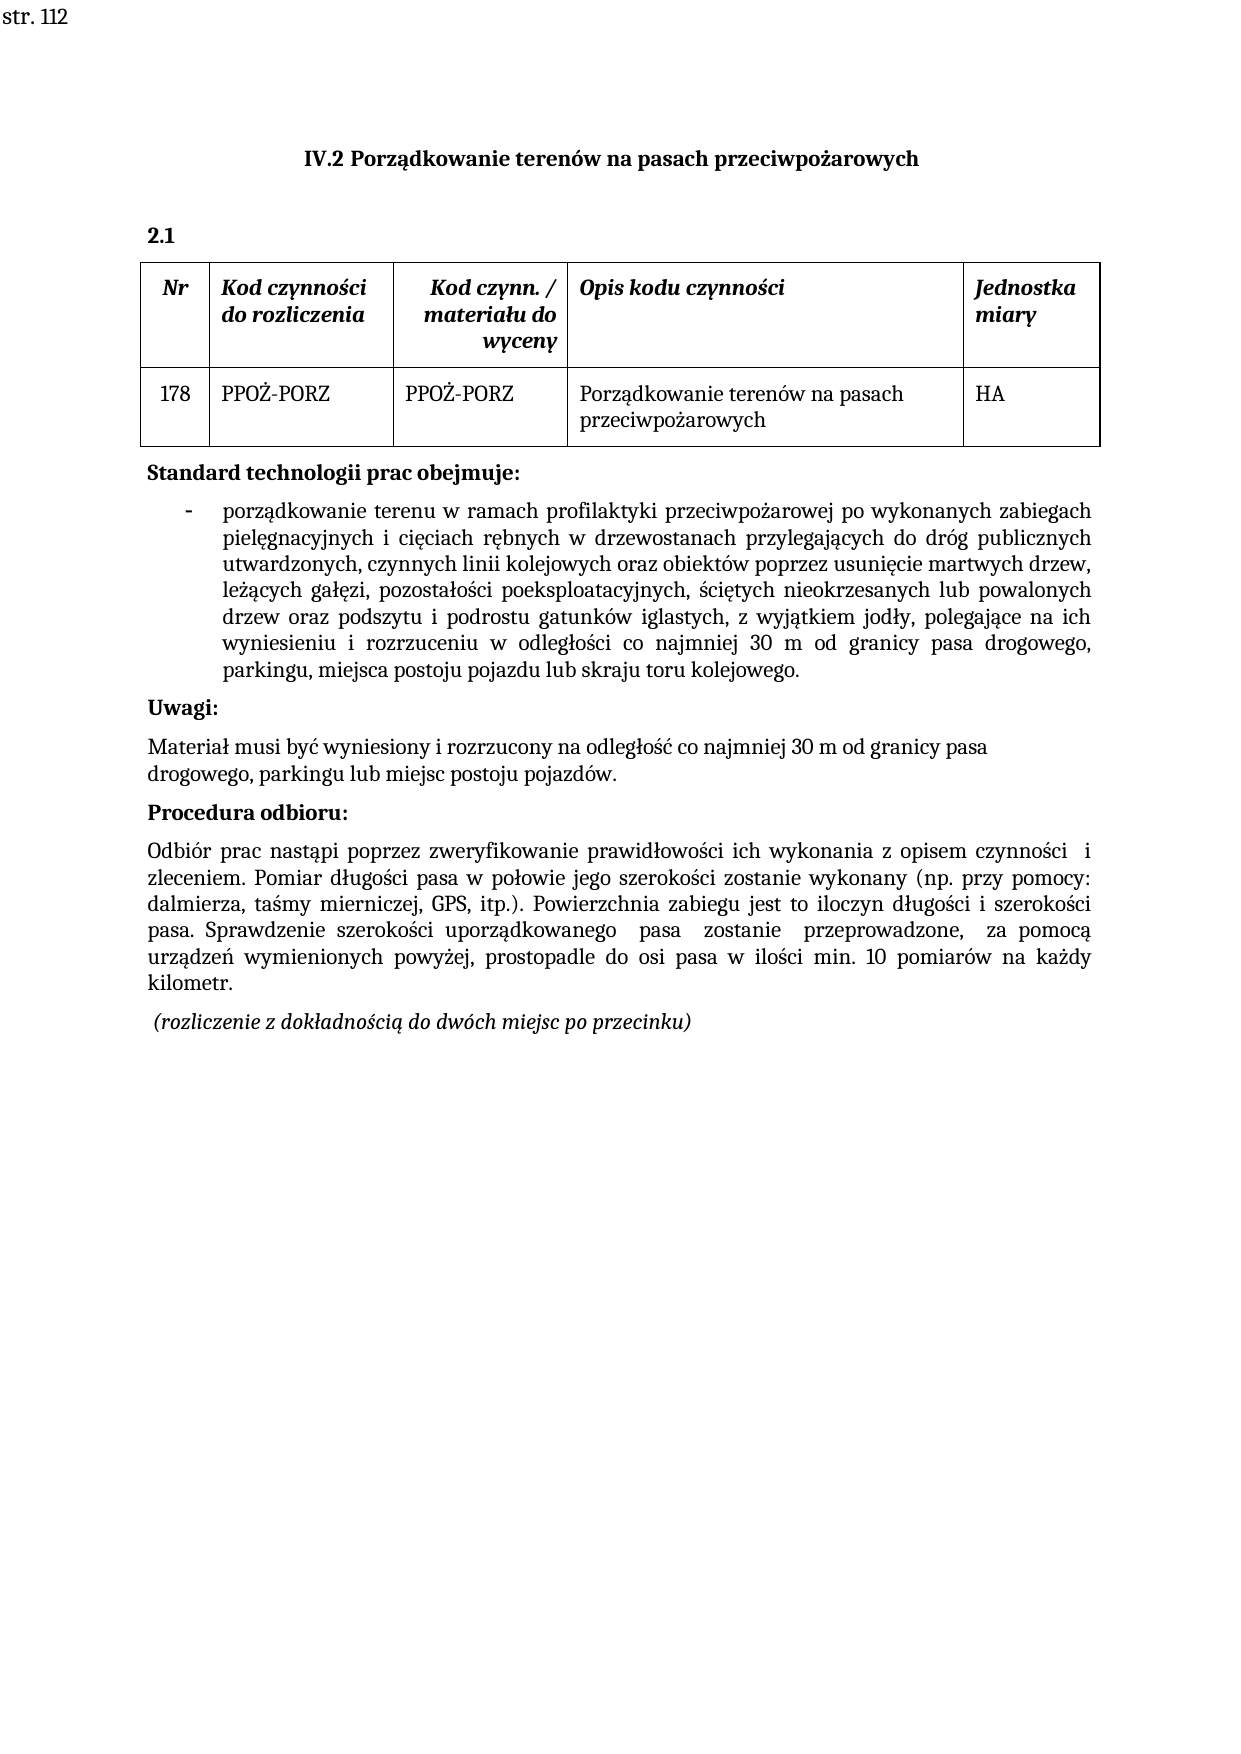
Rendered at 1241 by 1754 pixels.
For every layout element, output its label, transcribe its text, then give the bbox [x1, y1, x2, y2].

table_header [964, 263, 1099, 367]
list porządkowanie terenu w ramach profilaktyki przeciwpożarowej po wykonanych zabiegach pielęgnacyjnych i cięciach rębnych w drzewostanach przylegających do dróg publicznych utwardzonych, czynnych linii kolejowych oraz obiektów poprzez usunięcie martwych drzew, leżących gałęzi, pozostałości poeksploatacyjnych, ściętych nieokrzesanych lub powalonych drzew oraz podszytu i podrostu gatunków iglastych, z wyjątkiem jodły, polegające na ich wyniesieniu i rozrzuceniu w odległości co najmniej 30 m od granicy pasa drogowego, parkingu, miejsca postoju pojazdu lub skraju toru kolejowego. [185, 498, 1093, 683]
text Standard technologii prac obejmuje: [147, 459, 1119, 486]
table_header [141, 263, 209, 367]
subtitle Procedura odbioru: [147, 799, 1119, 826]
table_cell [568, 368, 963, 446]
text 2.1 [147, 223, 1119, 249]
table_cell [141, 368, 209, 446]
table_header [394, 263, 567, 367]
subtitle Uwagi: [147, 695, 1119, 722]
text Odbiór prac nastąpi poprzez zweryfikowanie prawidłowości ich wykonania z opisem czynności i zleceniem. Pomiar długości pasa w połowie jego szerokości zostanie wykonany (np. przy pomocy: dalmierza, taśmy mierniczej, GPS, itp.). Powierzchnia zabiegu jest to iloczyn długości i szerokości pasa. Sprawdzenie szerokości uporządkowanego pasa zostanie przeprowadzone, za pomocą urządzeń wymienionych powyżej, prostopadle do osi pasa w ilości min. 10 pomiarów na każdy kilometr. [147, 838, 1093, 996]
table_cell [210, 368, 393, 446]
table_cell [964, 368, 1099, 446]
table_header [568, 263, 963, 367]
subtitle Porządkowanie terenów na pasach przeciwpożarowych [304, 146, 1119, 172]
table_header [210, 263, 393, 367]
text (rozliczenie z dokładnością do dwóch miejsc po przecinku) [152, 1009, 1119, 1035]
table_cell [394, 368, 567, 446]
text Materiał musi być wyniesiony i rozrzucony na odległość co najmniej 30 m od granicy pasa drogowego, parkingu lub miejsc postoju pojazdów. [147, 734, 1093, 787]
